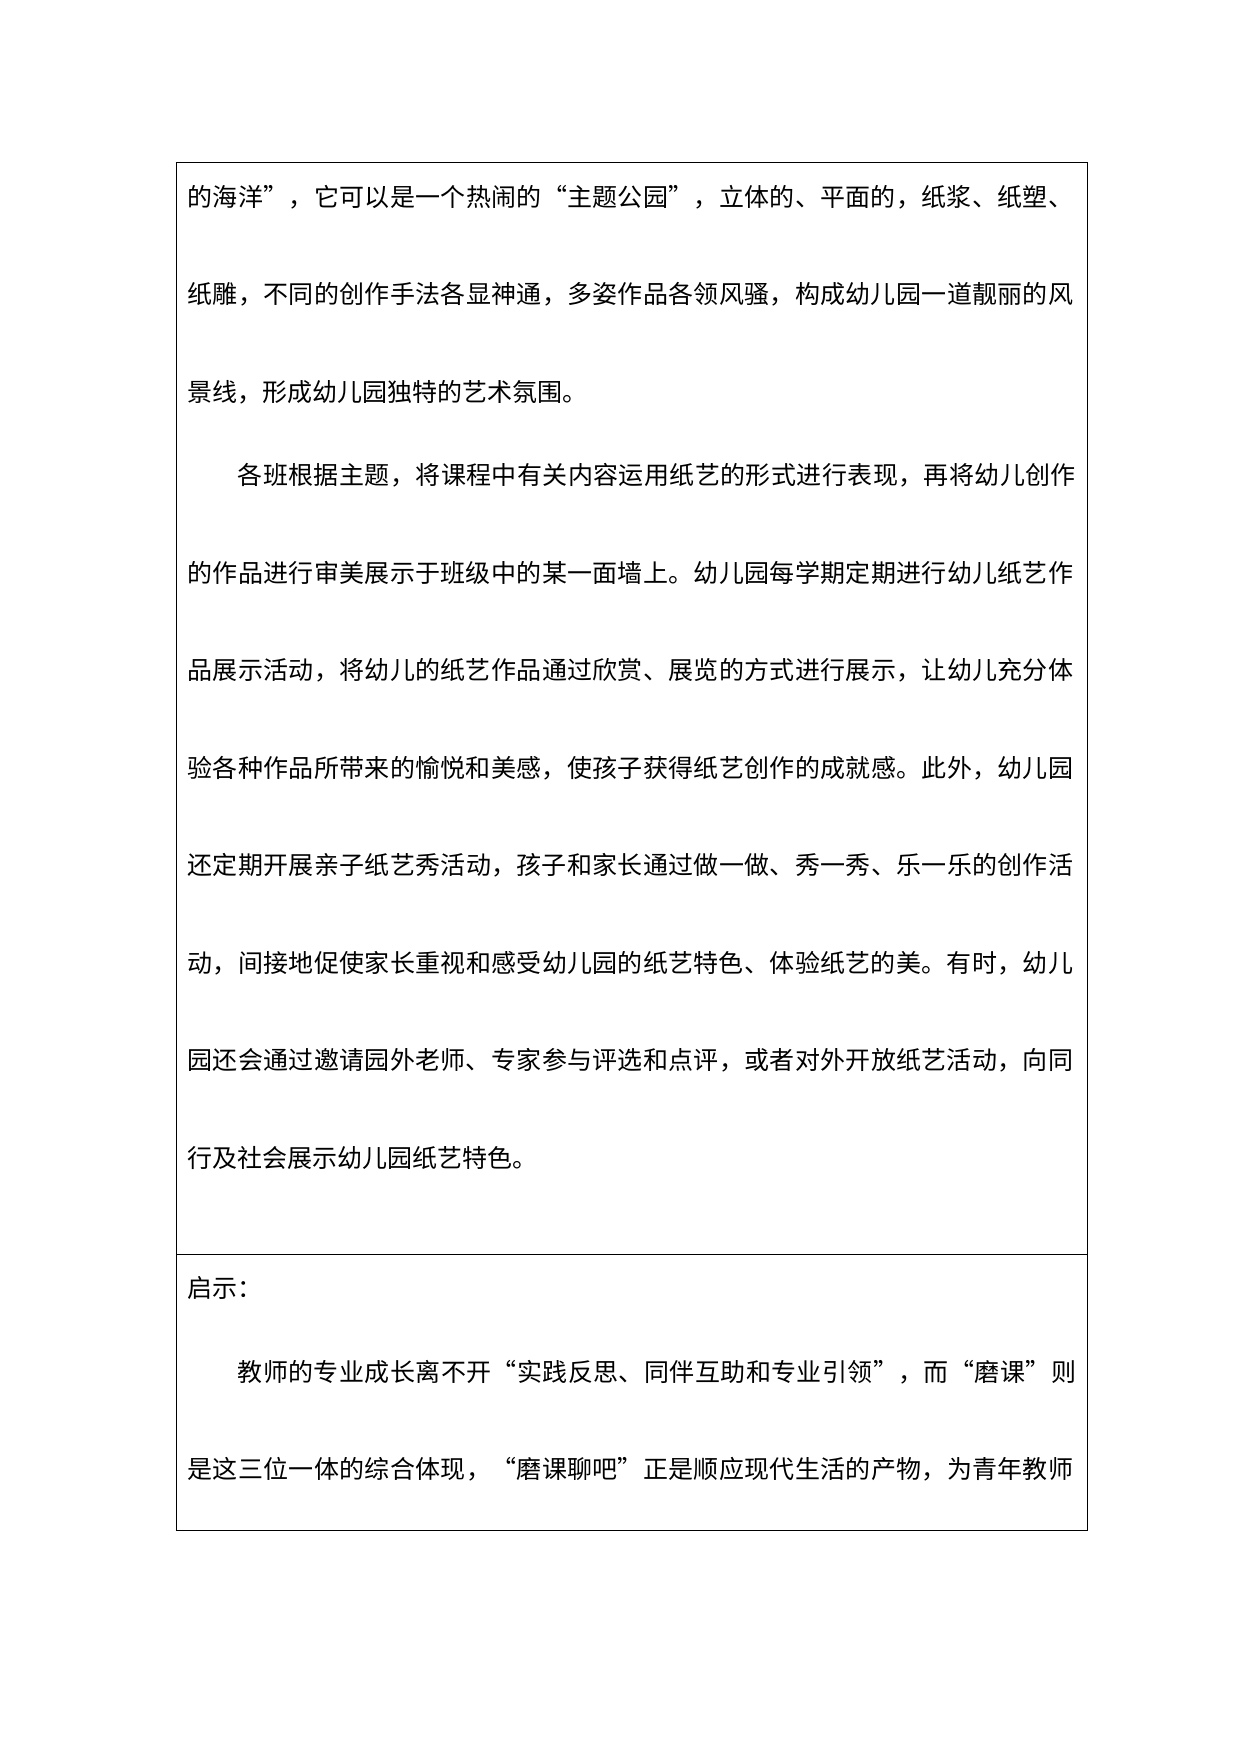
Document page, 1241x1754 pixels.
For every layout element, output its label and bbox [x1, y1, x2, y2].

table_cell [177, 1255, 1087, 1530]
table_cell [177, 163, 1087, 1253]
